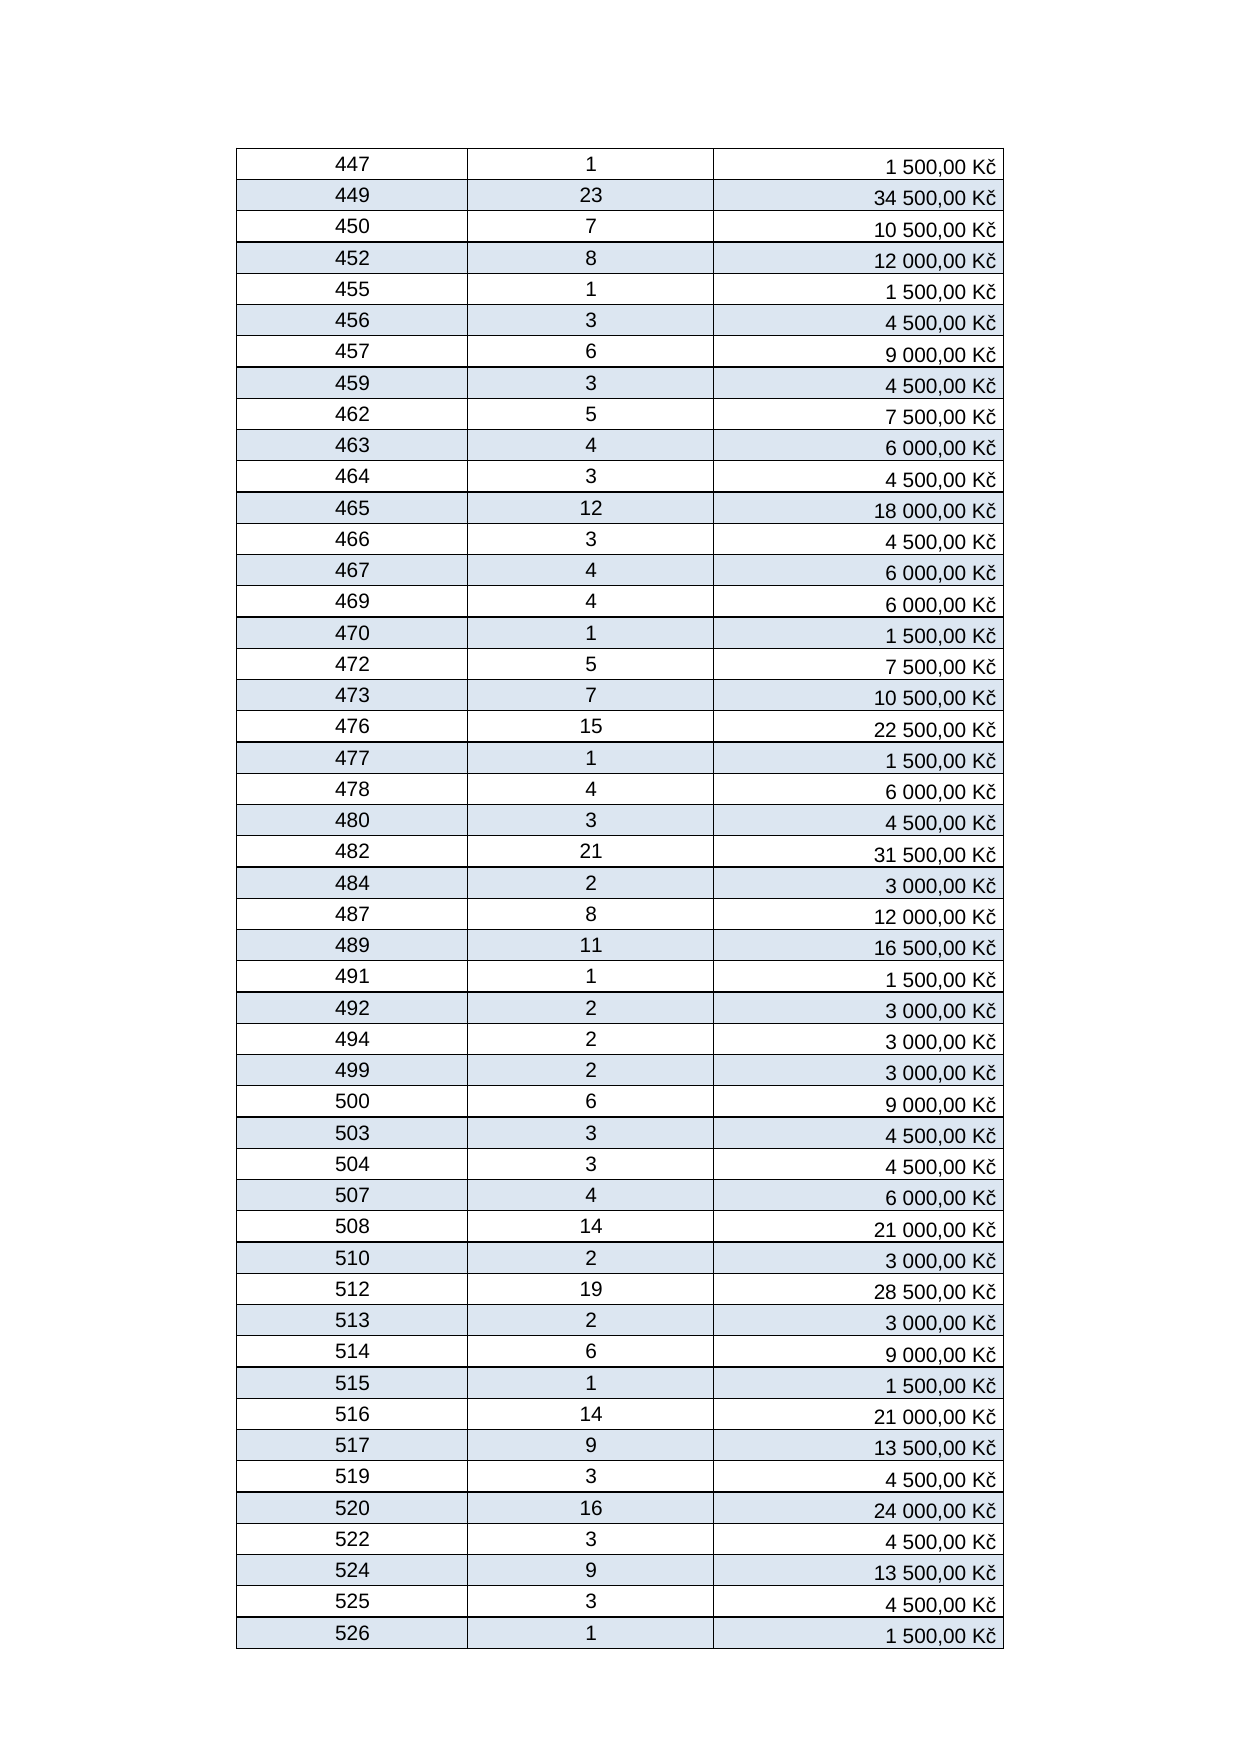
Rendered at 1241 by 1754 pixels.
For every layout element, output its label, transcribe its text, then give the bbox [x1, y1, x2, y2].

table_cell 13 500,00 Kč [714, 1555, 1003, 1585]
table_cell 1 [468, 149, 713, 179]
table_cell 21 000,00 Kč [714, 1211, 1003, 1241]
table_cell 467 [237, 555, 467, 585]
table_cell 3 [468, 524, 713, 554]
table_cell 480 [237, 805, 467, 835]
table_cell 21 [468, 836, 713, 866]
table_cell 4 [468, 774, 713, 804]
table_cell 6 000,00 Kč [714, 586, 1003, 616]
table_cell 6 000,00 Kč [714, 430, 1003, 460]
table_cell 12 000,00 Kč [714, 243, 1003, 273]
table_cell 1 500,00 Kč [714, 149, 1003, 179]
table_cell 15 [468, 711, 713, 741]
table_cell 12 [468, 493, 713, 523]
table_cell 500 [237, 1086, 467, 1116]
table_cell 9 000,00 Kč [714, 1336, 1003, 1366]
table_cell 1 500,00 Kč [714, 618, 1003, 648]
table_cell 4 [468, 586, 713, 616]
table_cell 5 [468, 399, 713, 429]
table_cell 1 [468, 743, 713, 773]
table_cell 524 [237, 1555, 467, 1585]
table_cell 6 000,00 Kč [714, 774, 1003, 804]
table_cell 514 [237, 1336, 467, 1366]
table_cell 2 [468, 1243, 713, 1273]
table_cell 6 [468, 1336, 713, 1366]
table_cell 6 000,00 Kč [714, 1180, 1003, 1210]
table_cell 4 [468, 430, 713, 460]
table_cell 504 [237, 1149, 467, 1179]
table_cell 21 000,00 Kč [714, 1399, 1003, 1429]
table_cell 3 [468, 305, 713, 335]
table_cell 6 000,00 Kč [714, 555, 1003, 585]
table_cell 24 000,00 Kč [714, 1493, 1003, 1523]
table_cell 3 000,00 Kč [714, 1243, 1003, 1273]
table_cell 470 [237, 618, 467, 648]
table_cell 473 [237, 680, 467, 710]
table_cell 23 [468, 180, 713, 210]
table_cell 3 000,00 Kč [714, 1024, 1003, 1054]
table_cell 526 [237, 1618, 467, 1648]
table_cell 3 [468, 1118, 713, 1148]
table_cell 8 [468, 243, 713, 273]
table_cell 494 [237, 1024, 467, 1054]
table_cell 1 500,00 Kč [714, 1368, 1003, 1398]
table_cell 14 [468, 1399, 713, 1429]
table_cell 469 [237, 586, 467, 616]
table_cell 1 500,00 Kč [714, 961, 1003, 991]
table_cell 457 [237, 336, 467, 366]
table_cell 459 [237, 368, 467, 398]
table_cell 1 [468, 1618, 713, 1648]
table_cell 487 [237, 899, 467, 929]
table_cell 10 500,00 Kč [714, 211, 1003, 241]
table_cell 1 [468, 618, 713, 648]
table_cell 12 000,00 Kč [714, 899, 1003, 929]
table_cell 7 [468, 680, 713, 710]
table_cell 3 [468, 461, 713, 491]
table_cell 3 000,00 Kč [714, 1305, 1003, 1335]
table_cell 482 [237, 836, 467, 866]
table_cell 472 [237, 649, 467, 679]
table_cell 9 [468, 1430, 713, 1460]
table_cell 7 500,00 Kč [714, 399, 1003, 429]
table_cell 2 [468, 1055, 713, 1085]
table_cell 484 [237, 868, 467, 898]
table_cell 3 [468, 1461, 713, 1491]
table_cell 2 [468, 993, 713, 1023]
table_cell 10 500,00 Kč [714, 680, 1003, 710]
table_cell 13 500,00 Kč [714, 1430, 1003, 1460]
table_cell 4 500,00 Kč [714, 1586, 1003, 1616]
table_cell 466 [237, 524, 467, 554]
table_cell 8 [468, 899, 713, 929]
table_cell 4 500,00 Kč [714, 805, 1003, 835]
table_cell 18 000,00 Kč [714, 493, 1003, 523]
table_cell 450 [237, 211, 467, 241]
table_cell 1 500,00 Kč [714, 274, 1003, 304]
table_cell 31 500,00 Kč [714, 836, 1003, 866]
table_cell 507 [237, 1180, 467, 1210]
table_cell 28 500,00 Kč [714, 1274, 1003, 1304]
table_cell 499 [237, 1055, 467, 1085]
table_cell 452 [237, 243, 467, 273]
table_cell 512 [237, 1274, 467, 1304]
table_cell 4 500,00 Kč [714, 1524, 1003, 1554]
table_cell 3 [468, 805, 713, 835]
table_cell 16 [468, 1493, 713, 1523]
table_cell 492 [237, 993, 467, 1023]
table_cell 465 [237, 493, 467, 523]
table_cell 7 [468, 211, 713, 241]
table_cell 14 [468, 1211, 713, 1241]
table_cell 519 [237, 1461, 467, 1491]
table_cell 19 [468, 1274, 713, 1304]
table_cell 1 [468, 961, 713, 991]
table_cell 7 500,00 Kč [714, 649, 1003, 679]
table_cell 449 [237, 180, 467, 210]
table_cell 3 000,00 Kč [714, 993, 1003, 1023]
table_cell 9 000,00 Kč [714, 336, 1003, 366]
table_cell 9 000,00 Kč [714, 1086, 1003, 1116]
table_cell 515 [237, 1368, 467, 1398]
table_cell 455 [237, 274, 467, 304]
table_cell 3 [468, 1524, 713, 1554]
table_cell 1 [468, 274, 713, 304]
table_cell 6 [468, 1086, 713, 1116]
table_cell 478 [237, 774, 467, 804]
table_cell 4 500,00 Kč [714, 368, 1003, 398]
table_cell 4 500,00 Kč [714, 305, 1003, 335]
table_cell 477 [237, 743, 467, 773]
table_cell 513 [237, 1305, 467, 1335]
table_cell 510 [237, 1243, 467, 1273]
table_cell 11 [468, 930, 713, 960]
table_cell 1 [468, 1368, 713, 1398]
table_cell 3 [468, 1149, 713, 1179]
table_cell 4 500,00 Kč [714, 1118, 1003, 1148]
table_cell 520 [237, 1493, 467, 1523]
table_cell 4 500,00 Kč [714, 1149, 1003, 1179]
table_cell 508 [237, 1211, 467, 1241]
table_cell 447 [237, 149, 467, 179]
table_cell 522 [237, 1524, 467, 1554]
table_cell 4 500,00 Kč [714, 461, 1003, 491]
table_cell 3 000,00 Kč [714, 1055, 1003, 1085]
table_cell 2 [468, 1305, 713, 1335]
table_cell 3 [468, 1586, 713, 1616]
table_cell 2 [468, 868, 713, 898]
table_cell 3 000,00 Kč [714, 868, 1003, 898]
table_cell 34 500,00 Kč [714, 180, 1003, 210]
table_cell 1 500,00 Kč [714, 1618, 1003, 1648]
table_cell 517 [237, 1430, 467, 1460]
table_cell 516 [237, 1399, 467, 1429]
table_cell 9 [468, 1555, 713, 1585]
table_cell 1 500,00 Kč [714, 743, 1003, 773]
table_cell 3 [468, 368, 713, 398]
table_cell 463 [237, 430, 467, 460]
table_cell 464 [237, 461, 467, 491]
table_cell 4 500,00 Kč [714, 1461, 1003, 1491]
table_cell 22 500,00 Kč [714, 711, 1003, 741]
table_cell 503 [237, 1118, 467, 1148]
table_cell 4 500,00 Kč [714, 524, 1003, 554]
table_cell 462 [237, 399, 467, 429]
table_cell 2 [468, 1024, 713, 1054]
table_cell 4 [468, 1180, 713, 1210]
table_cell 525 [237, 1586, 467, 1616]
table_cell 6 [468, 336, 713, 366]
table_cell 5 [468, 649, 713, 679]
table_cell 476 [237, 711, 467, 741]
table_cell 16 500,00 Kč [714, 930, 1003, 960]
table_cell 491 [237, 961, 467, 991]
table_cell 4 [468, 555, 713, 585]
table_cell 456 [237, 305, 467, 335]
table_cell 489 [237, 930, 467, 960]
